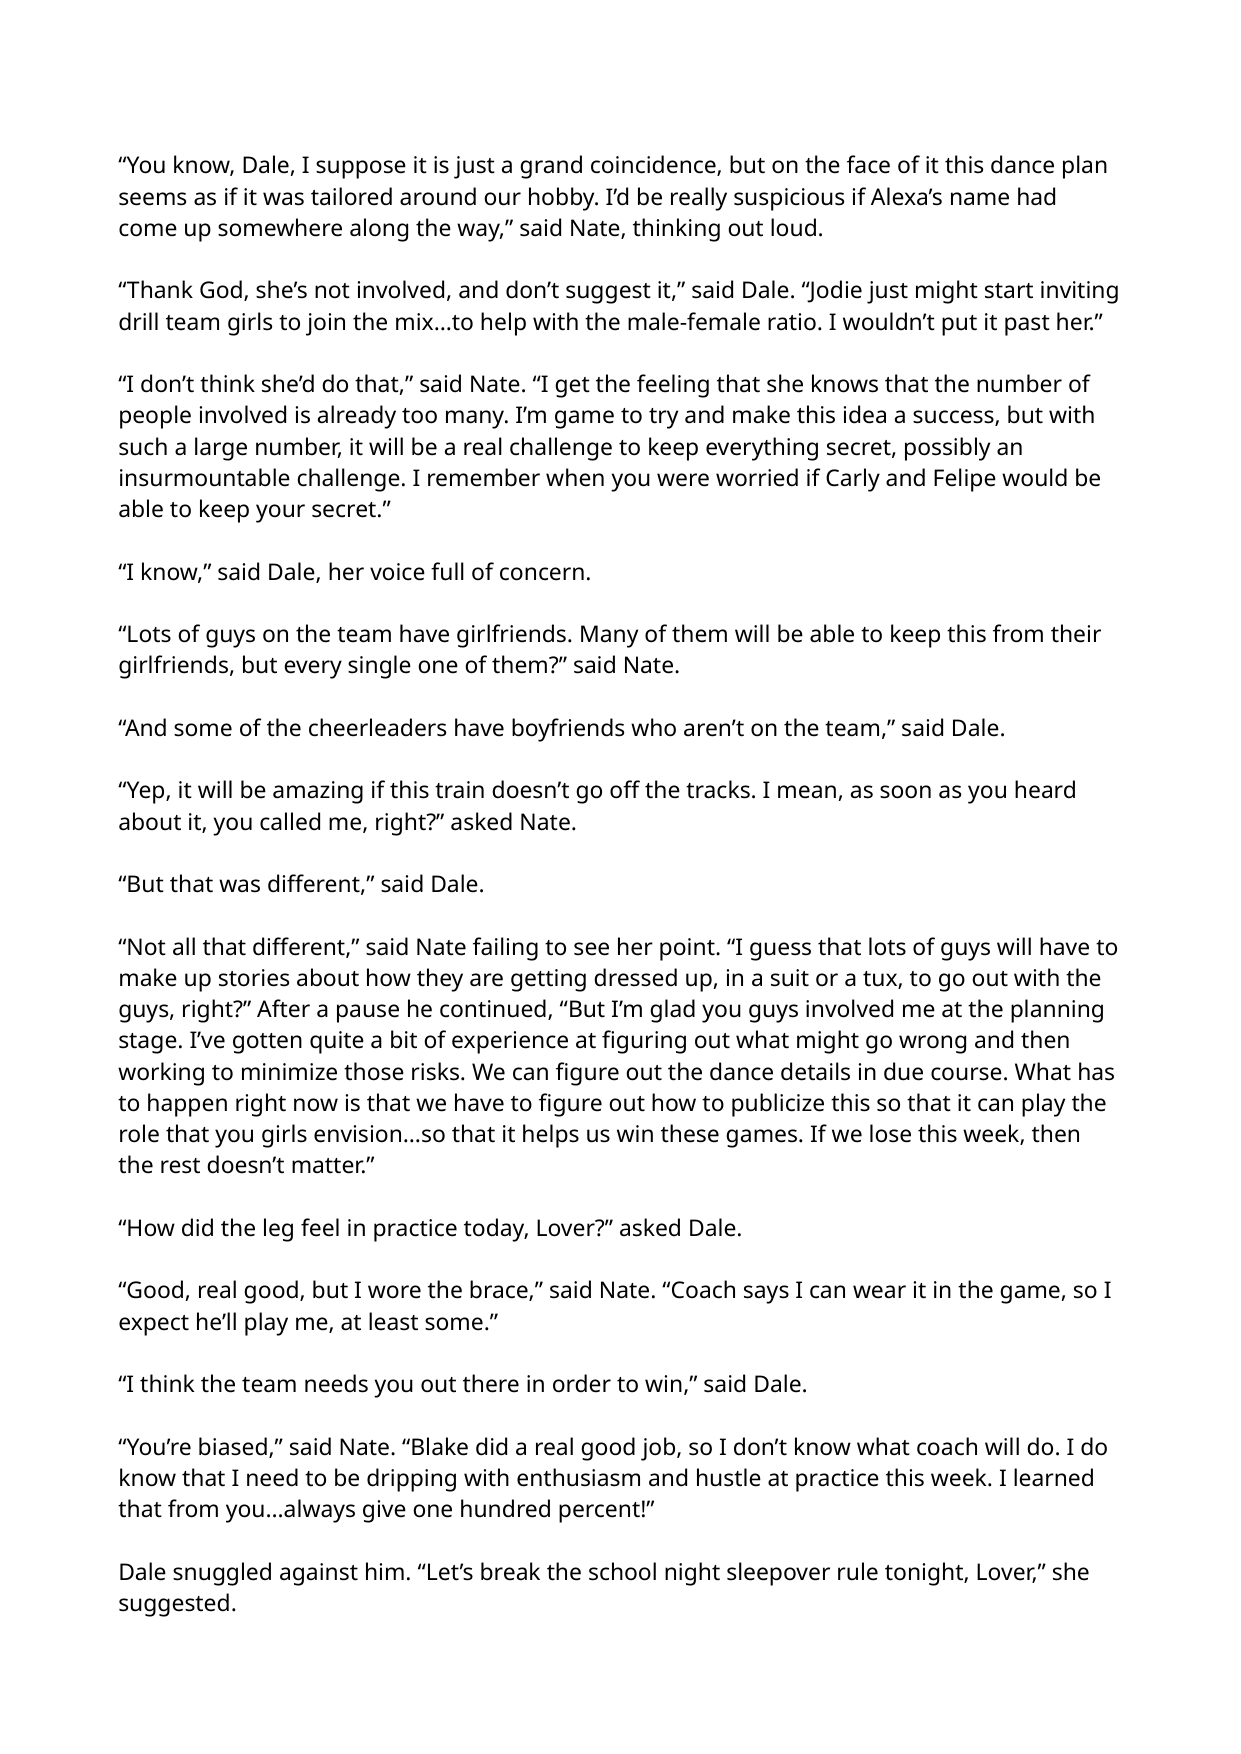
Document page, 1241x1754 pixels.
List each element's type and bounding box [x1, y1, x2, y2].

text [118, 118, 1122, 1618]
